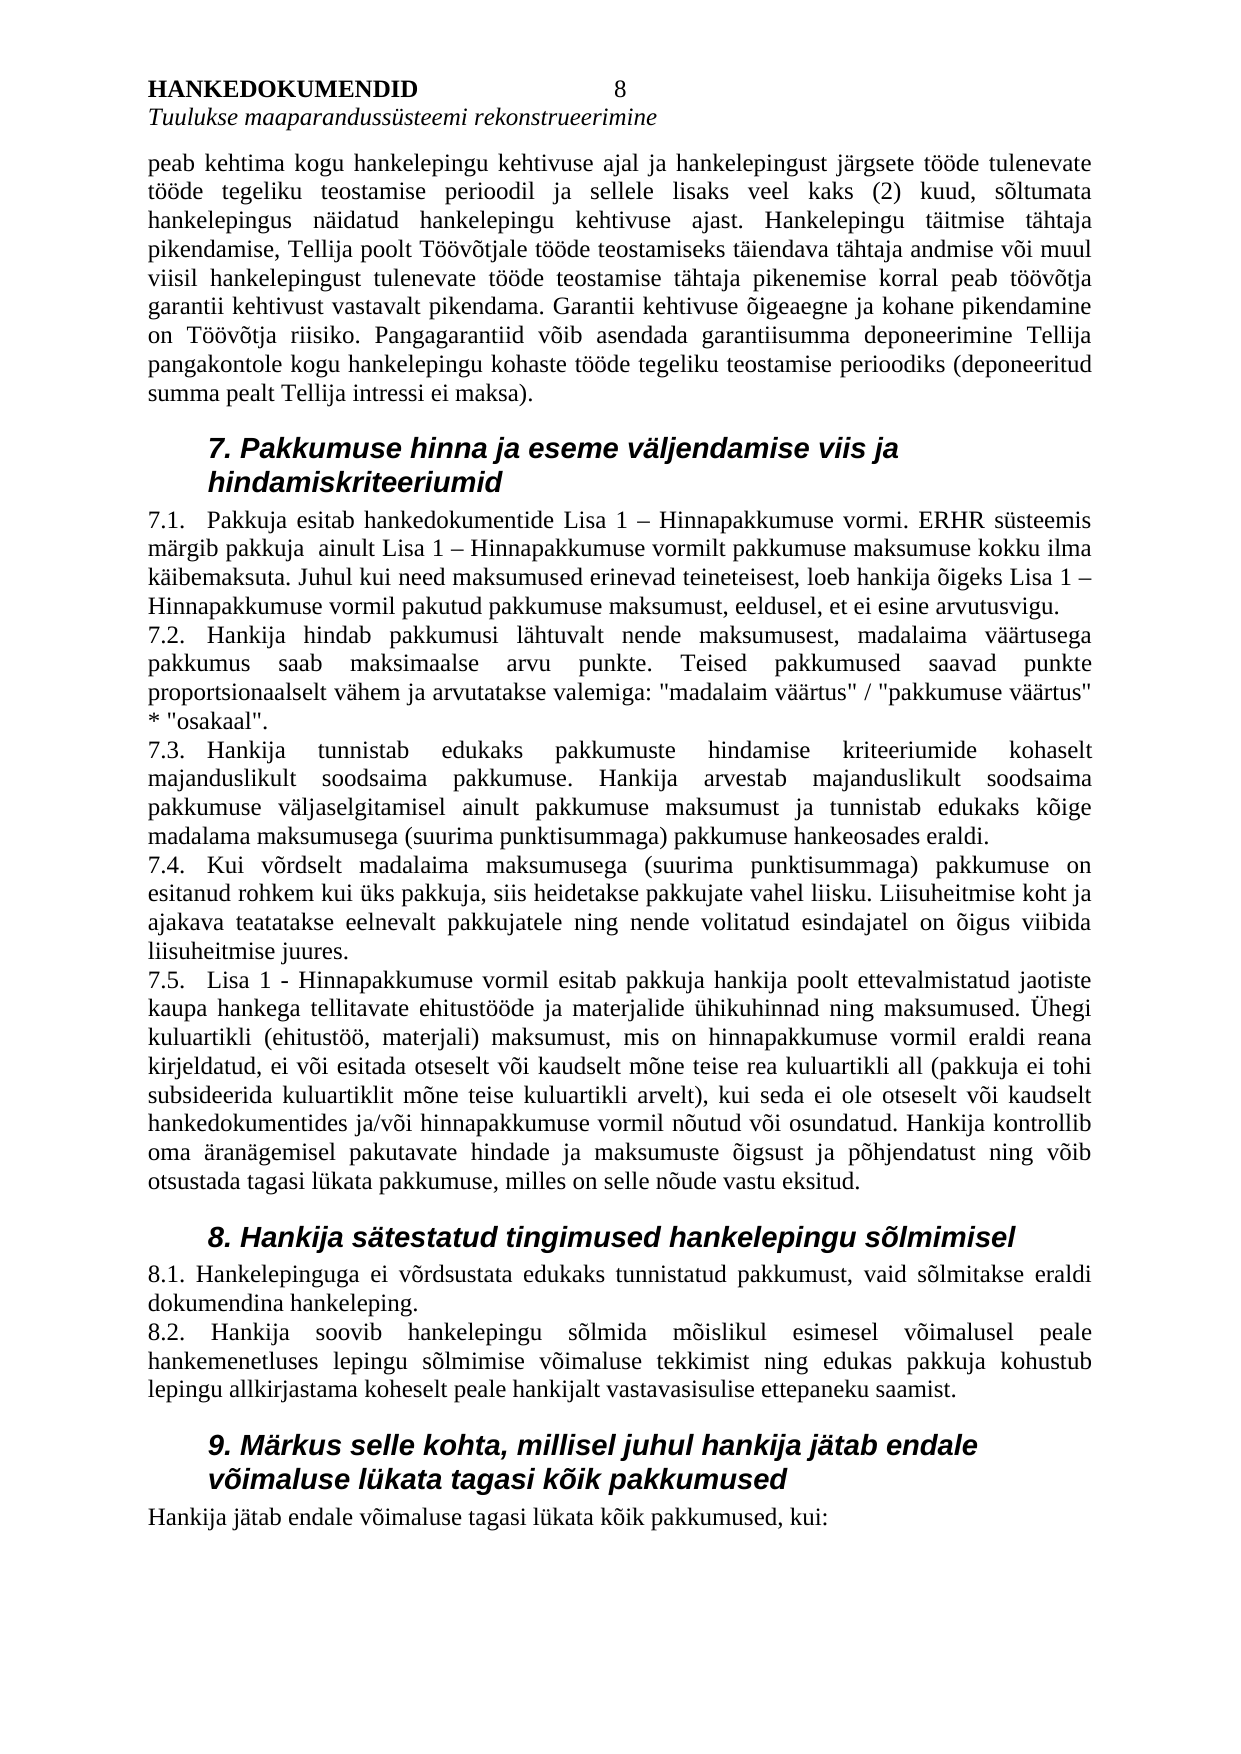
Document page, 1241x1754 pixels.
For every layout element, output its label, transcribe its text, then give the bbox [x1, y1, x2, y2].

text 7.3. Hankija tunnistab edukaks pakkumuste hindamise kriteeriumide kohaselt majanduslikult soodsaima pakkumuse. Hankija arvestab majanduslikult soodsaima pakkumuse väljaselgitamisel ainult pakkumuse maksumust ja tunnistab edukaks kõige madalama maksumusega (suurima punktisummaga) pakkumuse hankeosades eraldi. [148, 735, 1093, 850]
text 8.2. Hankija soovib hankelepingu sõlmida mõislikul esimesel võimalusel peale hankemenetluses lepingu sõlmimise võimaluse tekkimist ning edukas pakkuja kohustub lepingu allkirjastama koheselt peale hankijalt vastavasisulise ettepaneku saamist. [148, 1317, 1093, 1403]
text 7.2. Hankija hindab pakkumusi lähtuvalt nende maksumusest, madalaima väärtusega pakkumus saab maksimaalse arvu punkte. Teised pakkumused saavad punkte proportsionaalselt vähem ja arvutatakse valemiga: "madalaim väärtus" / "pakkumuse väärtus" * "osakaal". [148, 620, 1093, 735]
text 8.1. Hankelepinguga ei võrdsustata edukaks tunnistatud pakkumust, vaid sõlmitakse eraldi dokumendina hankeleping. [148, 1259, 1093, 1317]
text 7.4. Kui võrdselt madalaima maksumusega (suurima punktisummaga) pakkumuse on esitanud rohkem kui üks pakkuja, siis heidetakse pakkujate vahel liisku. Liisuheitmise koht ja ajakava teatatakse eelnevalt pakkujatele ning nende volitatud esindajatel on õigus viibida liisuheitmise juures. [148, 850, 1093, 965]
subtitle 9. Märkus selle kohta, millisel juhul hankija jätab endale võimaluse lükata tagasi kõik pakkumused [148, 1428, 1093, 1495]
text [148, 148, 1093, 406]
text Hankija jätab endale võimaluse tagasi lükata kõik pakkumused, kui: [148, 1502, 1093, 1530]
text 7.5. Lisa 1 - Hinnapakkumuse vormil esitab pakkuja hankija poolt ettevalmistatud jaotiste kaupa hankega tellitavate ehitustööde ja materjalide ühikuhinnad ning maksumused. Ühegi kuluartikli (ehitustöö, materjali) maksumust, mis on hinnapakkumuse vormil eraldi reana kirjeldatud, ei või esitada otseselt või kaudselt mõne teise rea kuluartikli all (pakkuja ei tohi subsideerida kuluartiklit mõne teise kuluartikli arvelt), kui seda ei ole otseselt või kaudselt hankedokumentides ja/või hinnapakkumuse vormil nõutud või osundatud. Hankija kontrollib oma äranägemisel pakutavate hindade ja maksumuste õigsust ja põhjendatust ning võib otsustada tagasi lükata pakkumuse, milles on selle nõude vastu eksitud. [148, 965, 1093, 1195]
subtitle 7. Pakkumuse hinna ja eseme väljendamise viis ja hindamiskriteeriumid [148, 431, 1093, 498]
text 7.1. Pakkuja esitab hankedokumentide Lisa 1 – Hinnapakkumuse vormi. ERHR süsteemis märgib pakkuja ainult Lisa 1 – Hinnapakkumuse vormilt pakkumuse maksumuse kokku ilma käibemaksuta. Juhul kui need maksumused erinevad teineteisest, loeb hankija õigeks Lisa 1 – Hinnapakkumuse vormil pakutud pakkumuse maksumust, eeldusel, et ei esine arvutusvigu. [148, 505, 1093, 620]
subtitle 8. Hankija sätestatud tingimused hankelepingu sõlmimisel [148, 1220, 1093, 1253]
